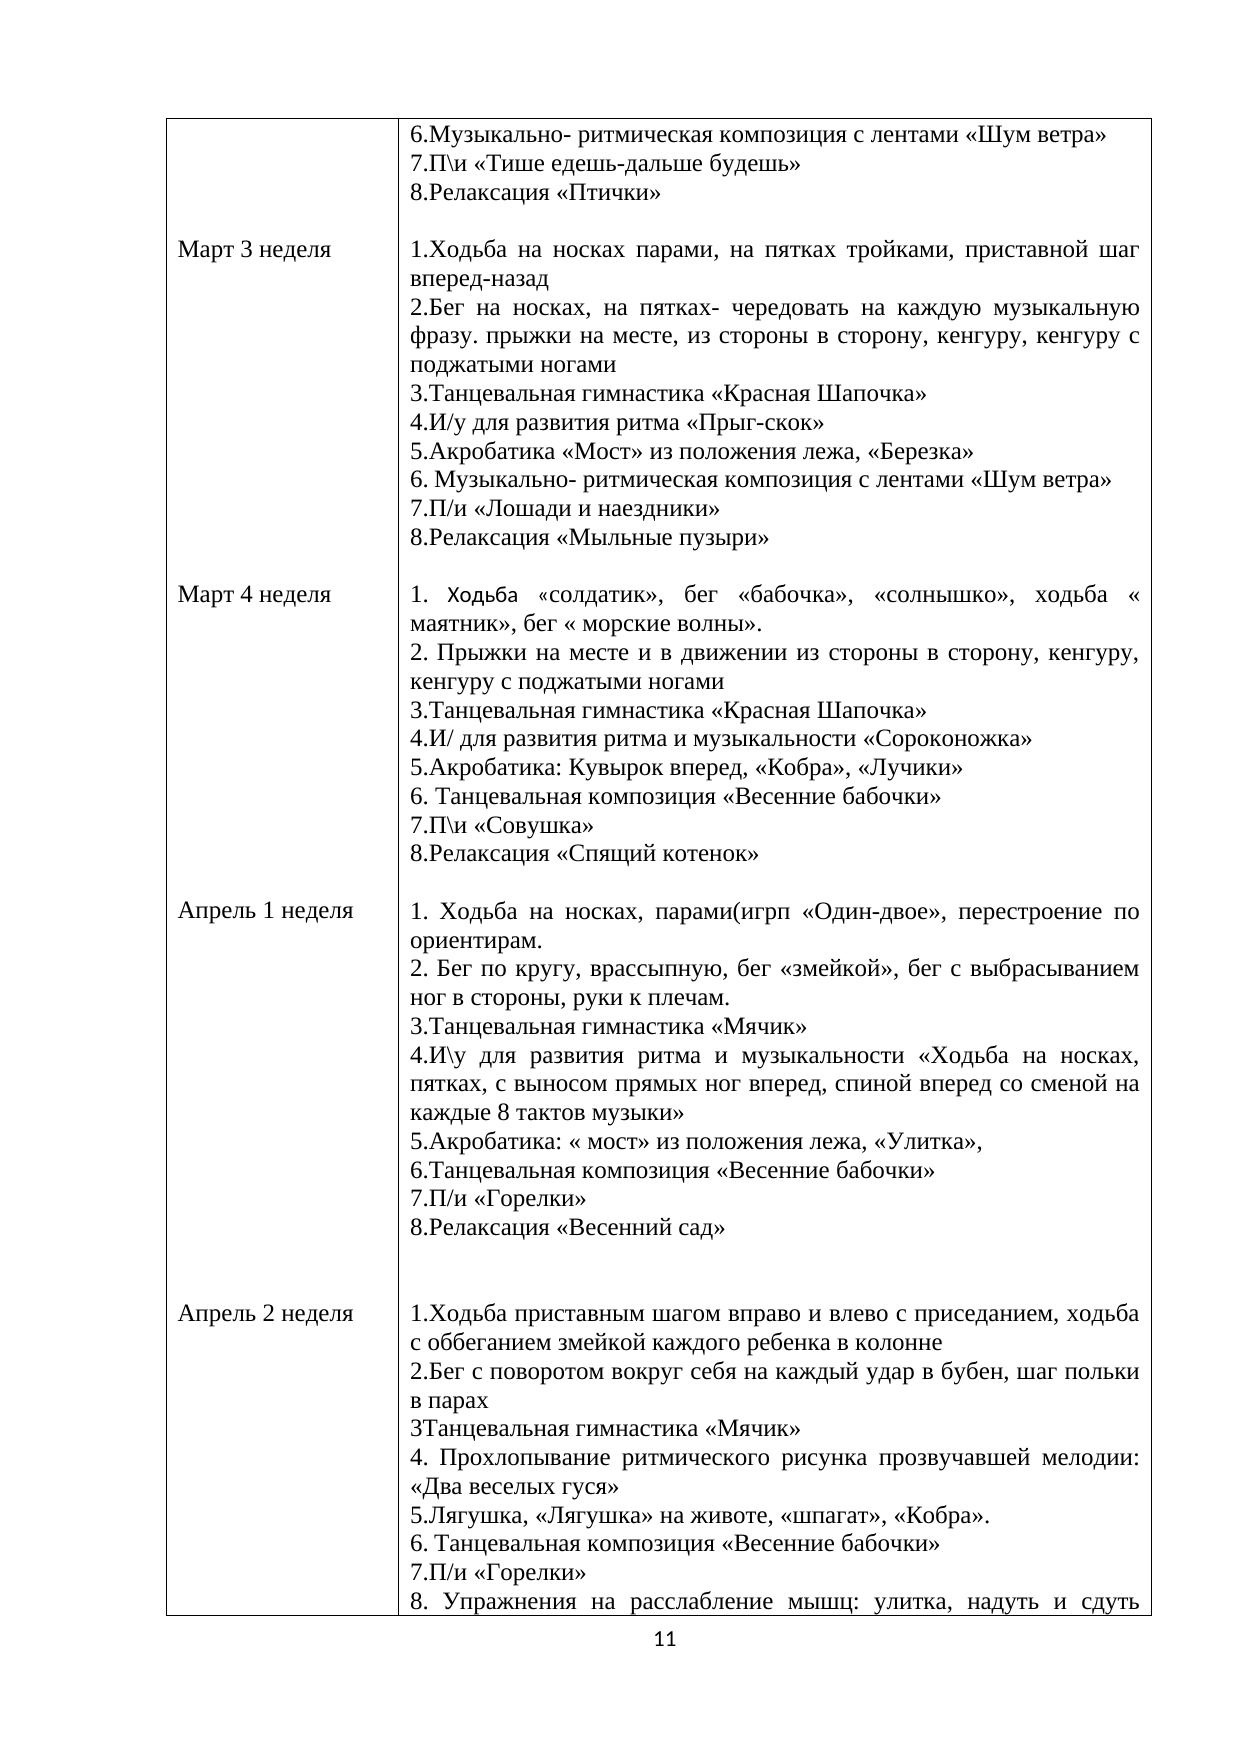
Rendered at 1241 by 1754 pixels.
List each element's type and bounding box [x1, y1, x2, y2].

table_cell [167, 119, 398, 1615]
table_cell [399, 119, 1151, 1615]
